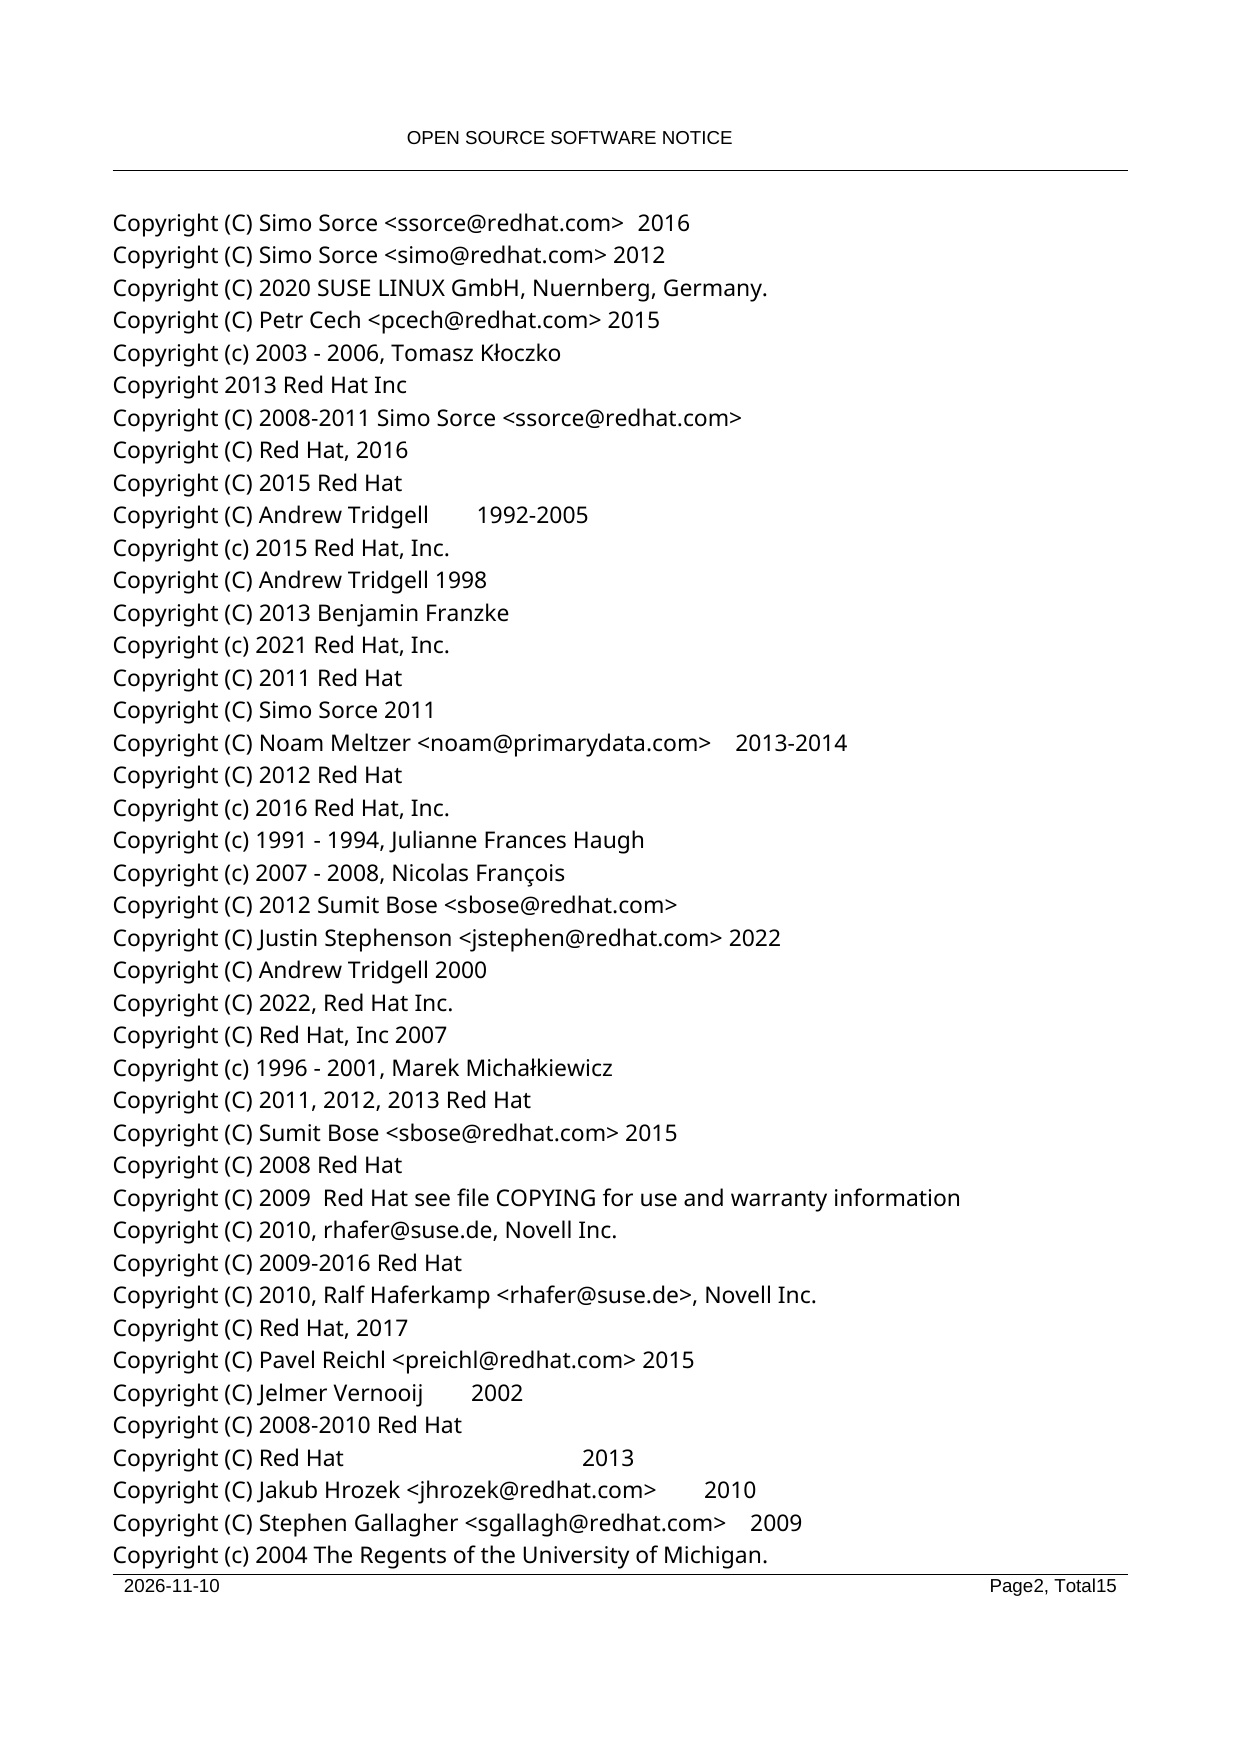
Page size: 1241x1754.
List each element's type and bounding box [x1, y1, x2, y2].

text [112, 206, 1128, 1571]
